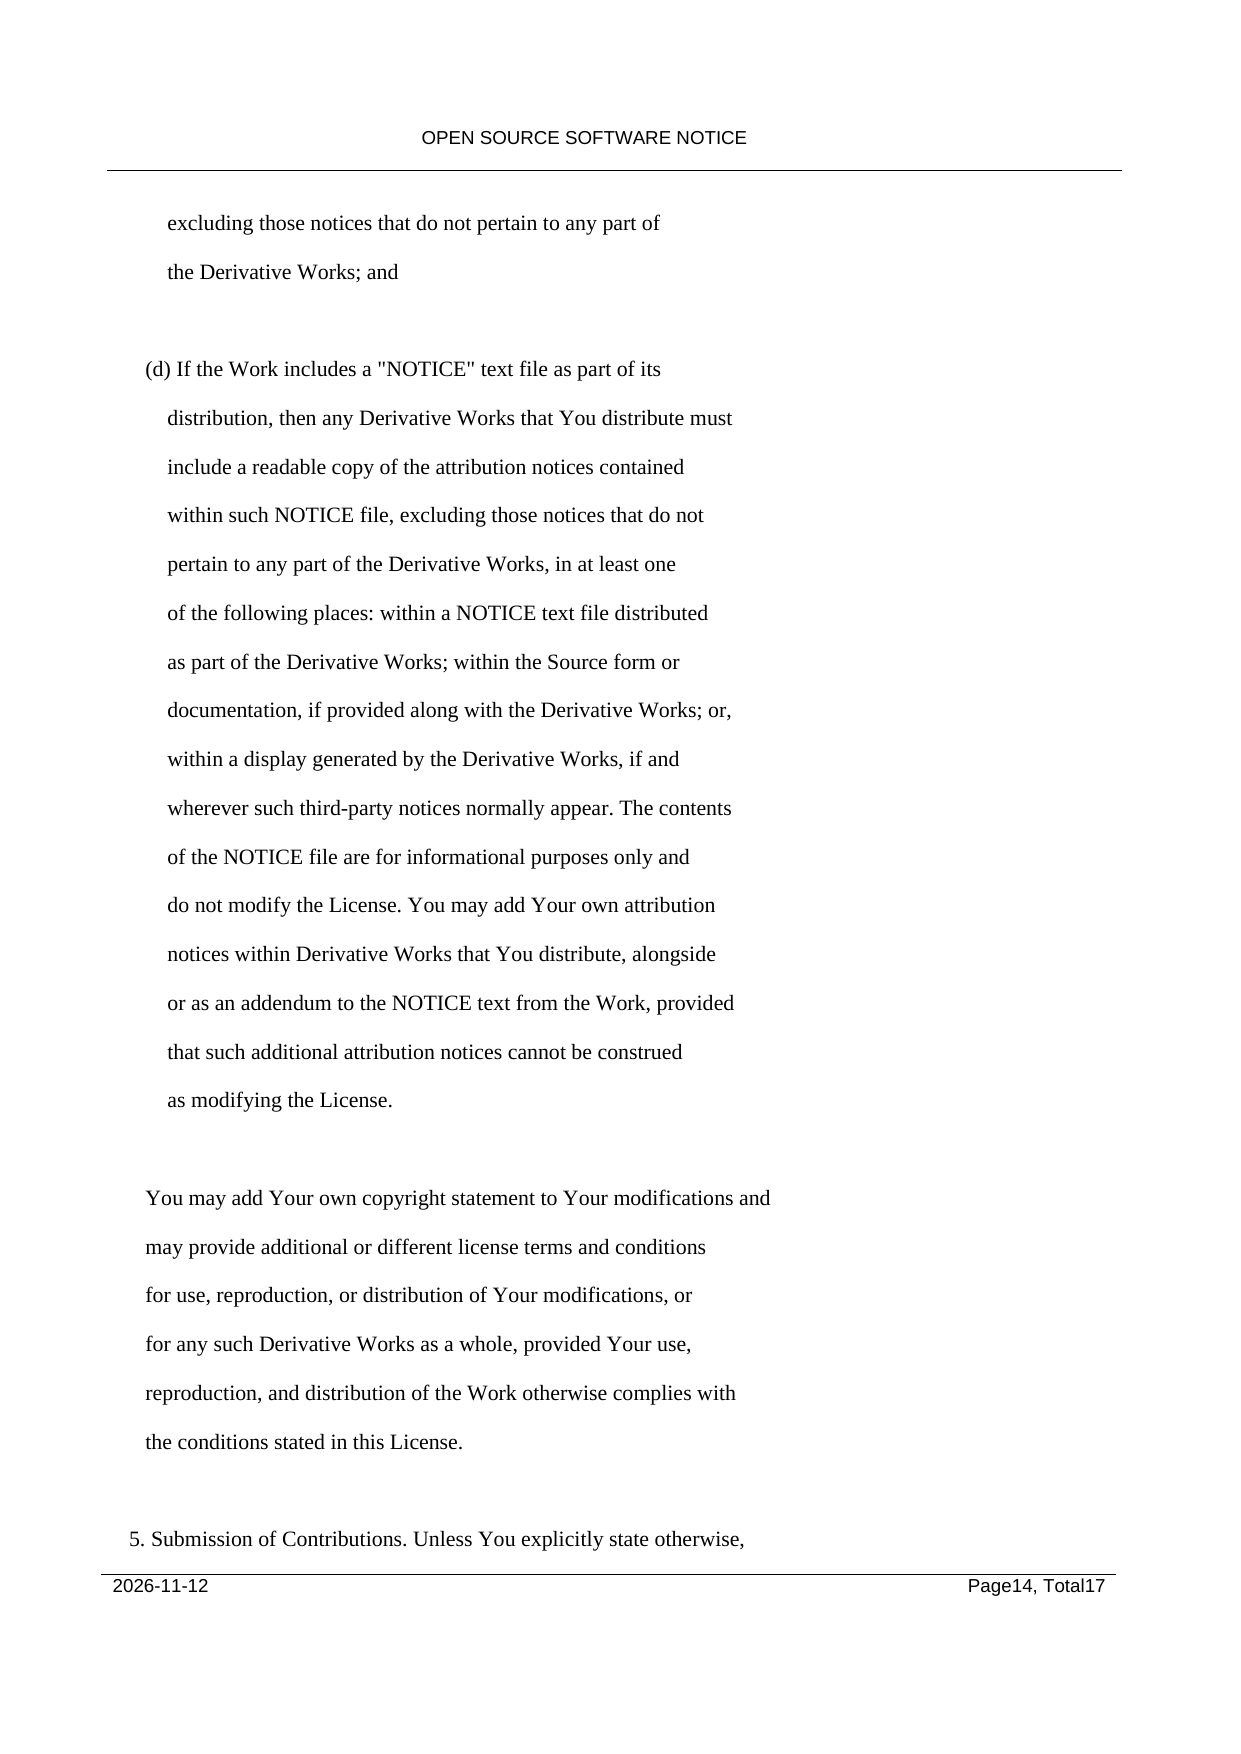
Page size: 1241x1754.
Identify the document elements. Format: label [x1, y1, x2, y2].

text [112, 206, 1128, 1555]
